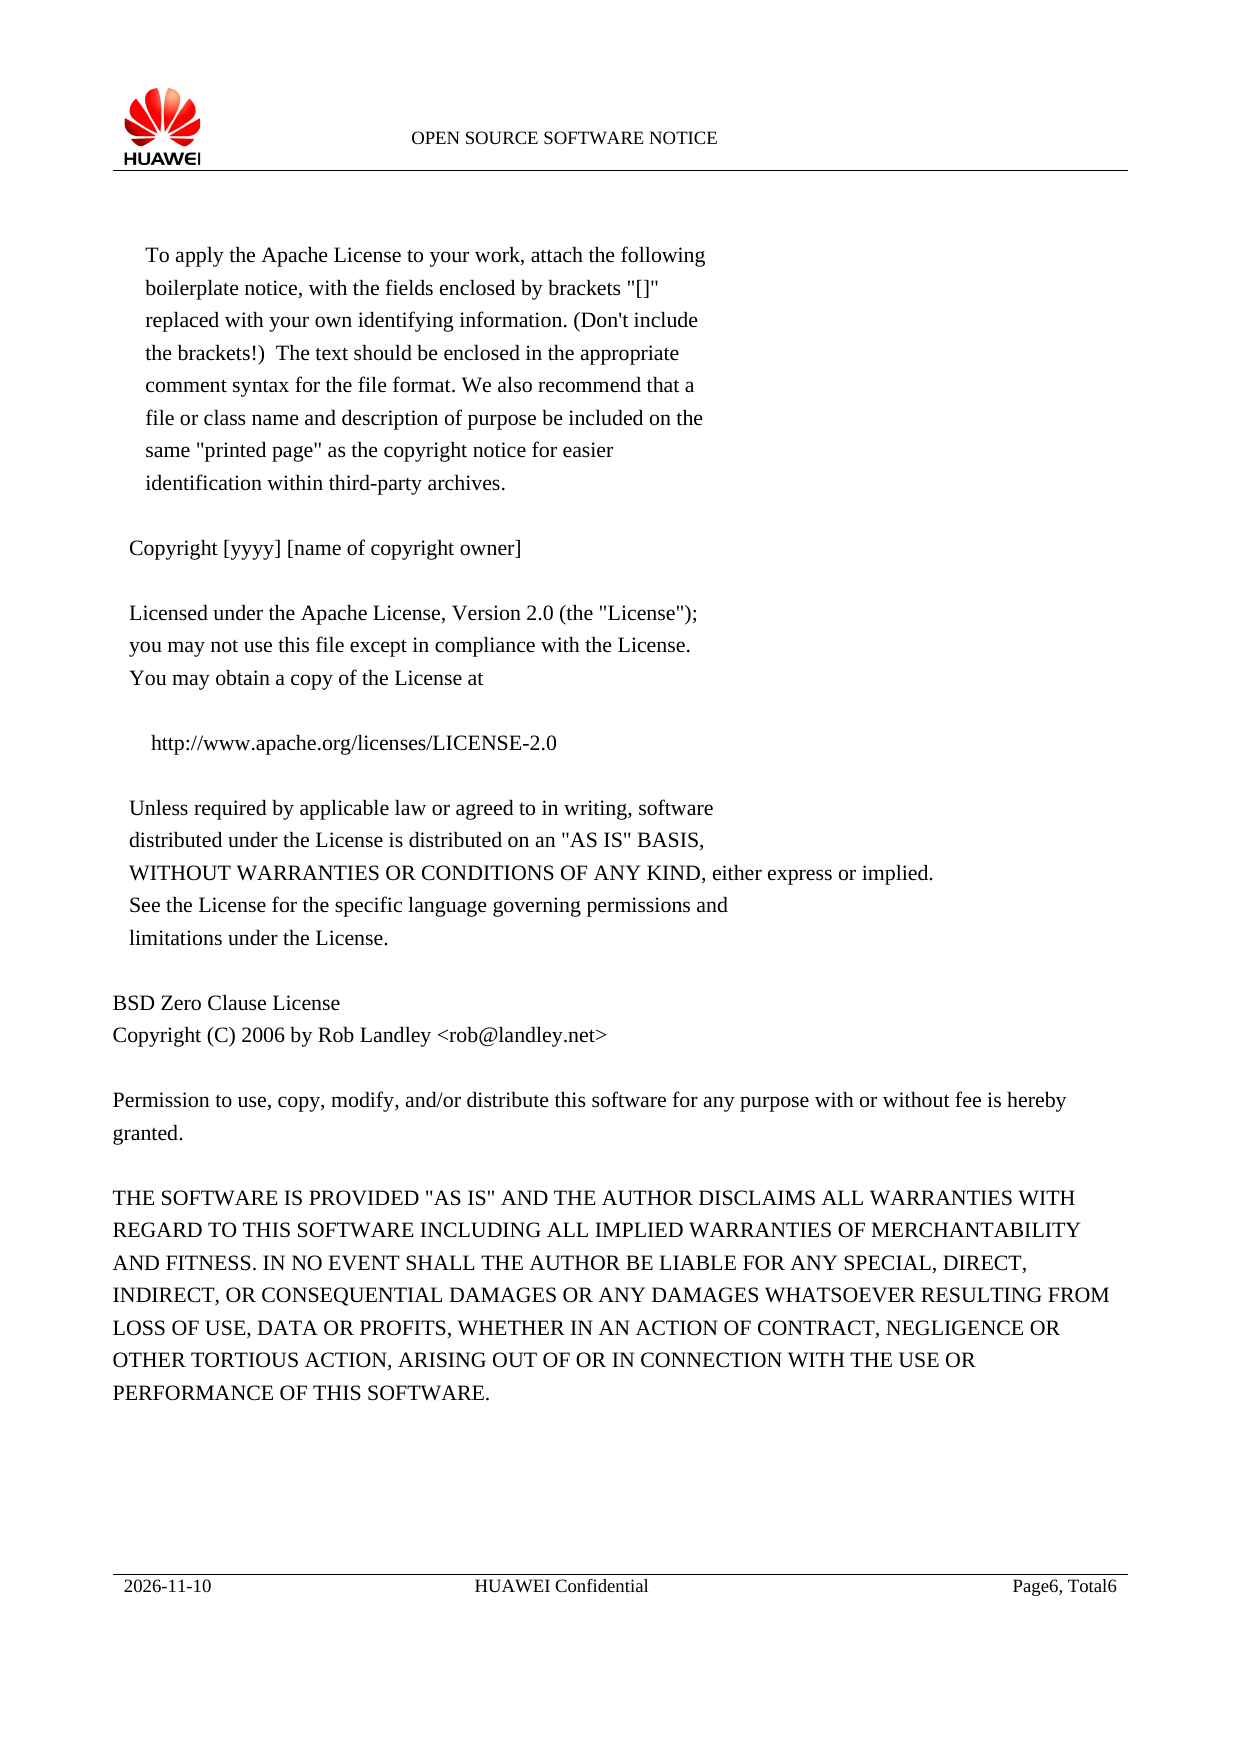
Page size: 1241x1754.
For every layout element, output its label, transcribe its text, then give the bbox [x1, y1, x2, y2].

picture [124, 88, 201, 165]
